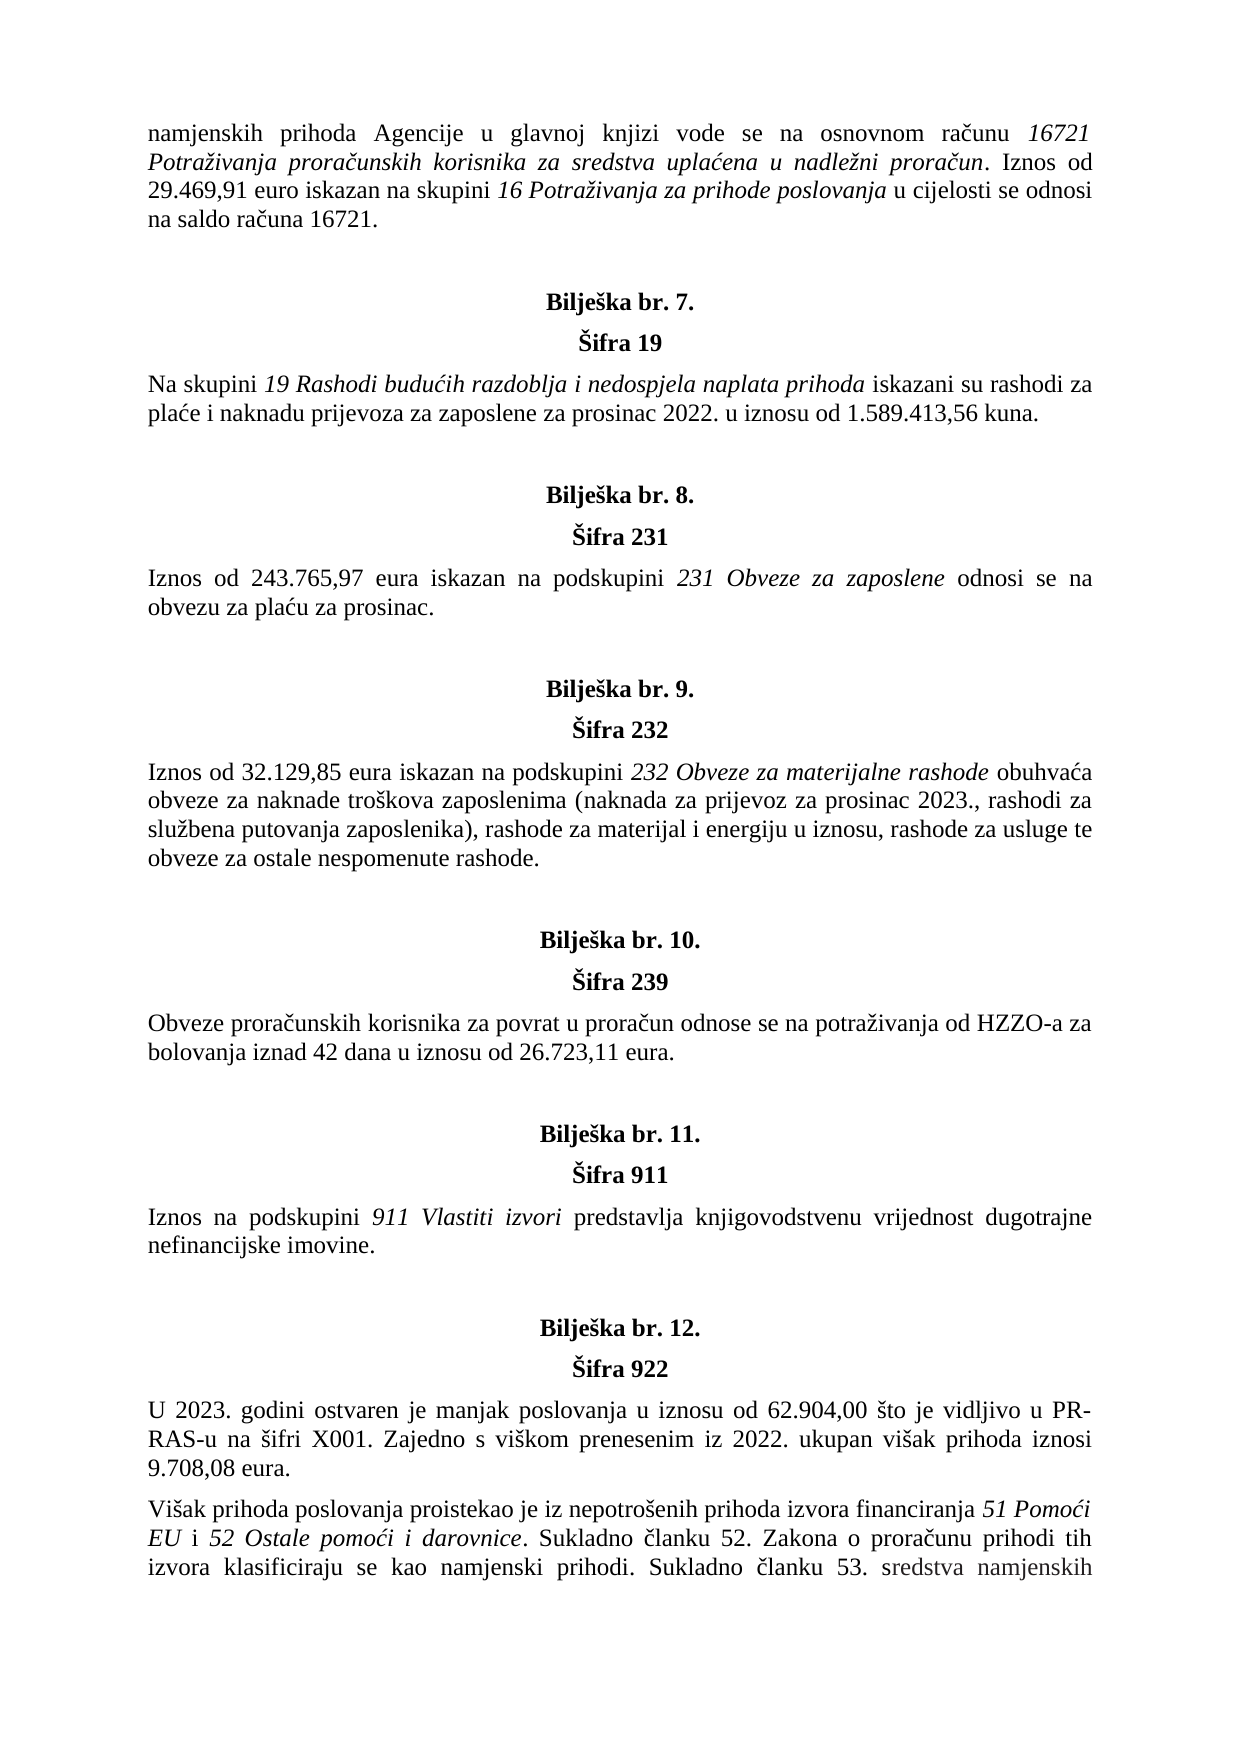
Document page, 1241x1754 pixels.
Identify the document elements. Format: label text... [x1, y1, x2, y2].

text Bilješka br. 12. [148, 1313, 1093, 1342]
text Šifra 911 [148, 1161, 1093, 1189]
text Šifra 231 [148, 522, 1093, 551]
text U 2023. godini ostvaren je manjak poslovanja u iznosu od 62.904,00 što je vidljivo u PR-RAS-u na šifri X001. Zajedno s viškom prenesenim iz 2022. ukupan višak prihoda iznosi 9.708,08 eura. [148, 1396, 1093, 1482]
text Šifra 19 [148, 328, 1093, 357]
text Bilješka br. 8. [148, 481, 1093, 509]
text Iznos od 243.765,97 eura iskazan na podskupini 231 Obveze za zaposlene odnosi se na obvezu za plaću za prosinac. [148, 563, 1093, 621]
text Šifra 232 [148, 716, 1093, 744]
text Bilješka br. 7. [148, 287, 1093, 316]
text Iznos na podskupini 911 Vlastiti izvori predstavlja knjigovodstvenu vrijednost dugotrajne nefinancijske imovine. [148, 1202, 1093, 1259]
text Na skupini 19 Rashodi budućih razdoblja i nedospjela naplata prihoda iskazani su rashodi za plaće i naknadu prijevoza za zaposlene za prosinac 2022. u iznosu od 1.589.413,56 kuna. [148, 369, 1093, 427]
text Obveze proračunskih korisnika za povrat u proračun odnose se na potraživanja od HZZO-a za bolovanja iznad 42 dana u iznosu od 26.723,11 eura. [148, 1008, 1093, 1066]
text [148, 118, 1093, 233]
text Bilješka br. 11. [148, 1119, 1093, 1148]
text Bilješka br. 9. [148, 674, 1093, 703]
text Iznos od 32.129,85 eura iskazan na podskupini 232 Obveze za materijalne rashode obuhvaća obveze za naknade troškova zaposlenima (naknada za prijevoz za prosinac 2023., rashodi za službena putovanja zaposlenika), rashode za materijal i energiju u iznosu, rashode za usluge te obveze za ostale nespomenute rashode. [148, 757, 1093, 872]
text Šifra 922 [148, 1354, 1093, 1383]
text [148, 1494, 1093, 1581]
text Bilješka br. 10. [148, 926, 1093, 954]
text Šifra 239 [148, 967, 1093, 996]
